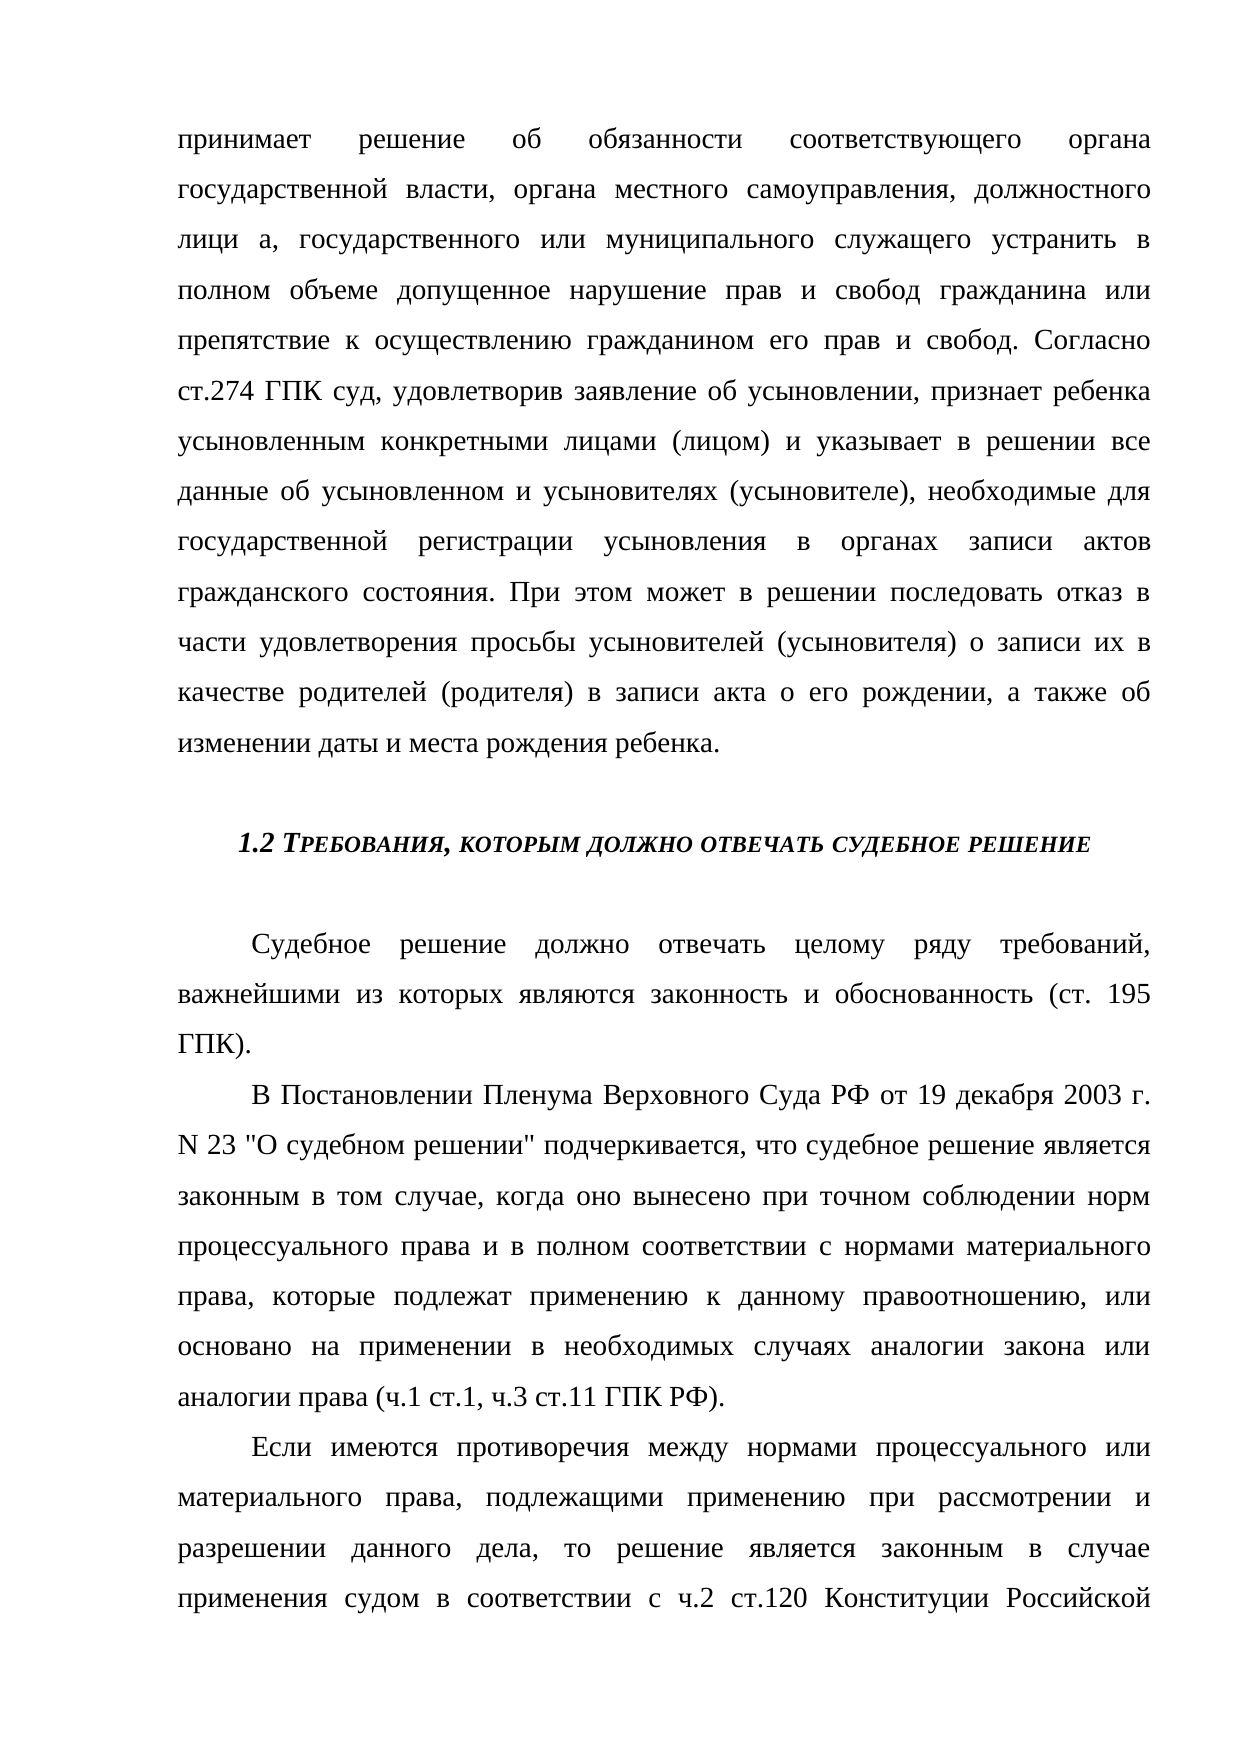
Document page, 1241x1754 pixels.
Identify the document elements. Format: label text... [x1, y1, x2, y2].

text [177, 1429, 1152, 1614]
subtitle 1.2 Требования, которым должно отвечать судебное решение [177, 825, 1152, 859]
text В Постановлении Пленума Верховного Суда РФ от 19 декабря . N 23 "О судебном решении" подчеркивается, что судебное решение является законным в том случае, когда оно вынесено при точном соблюдении норм процессуального права и в полном соответствии с нормами материального права, которые подлежат применению к данному правоотношению, или основано на применении в необходимых случаях аналогии закона или аналогии права (ч.1 ст.1, ч.3 ст.11 ГПК РФ). [177, 1077, 1152, 1412]
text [177, 121, 1152, 758]
text Судебное решение должно отвечать целому ряду требований, важнейшими из которых являются законность и обоснованность (ст. 195 ГПК). [177, 926, 1152, 1060]
